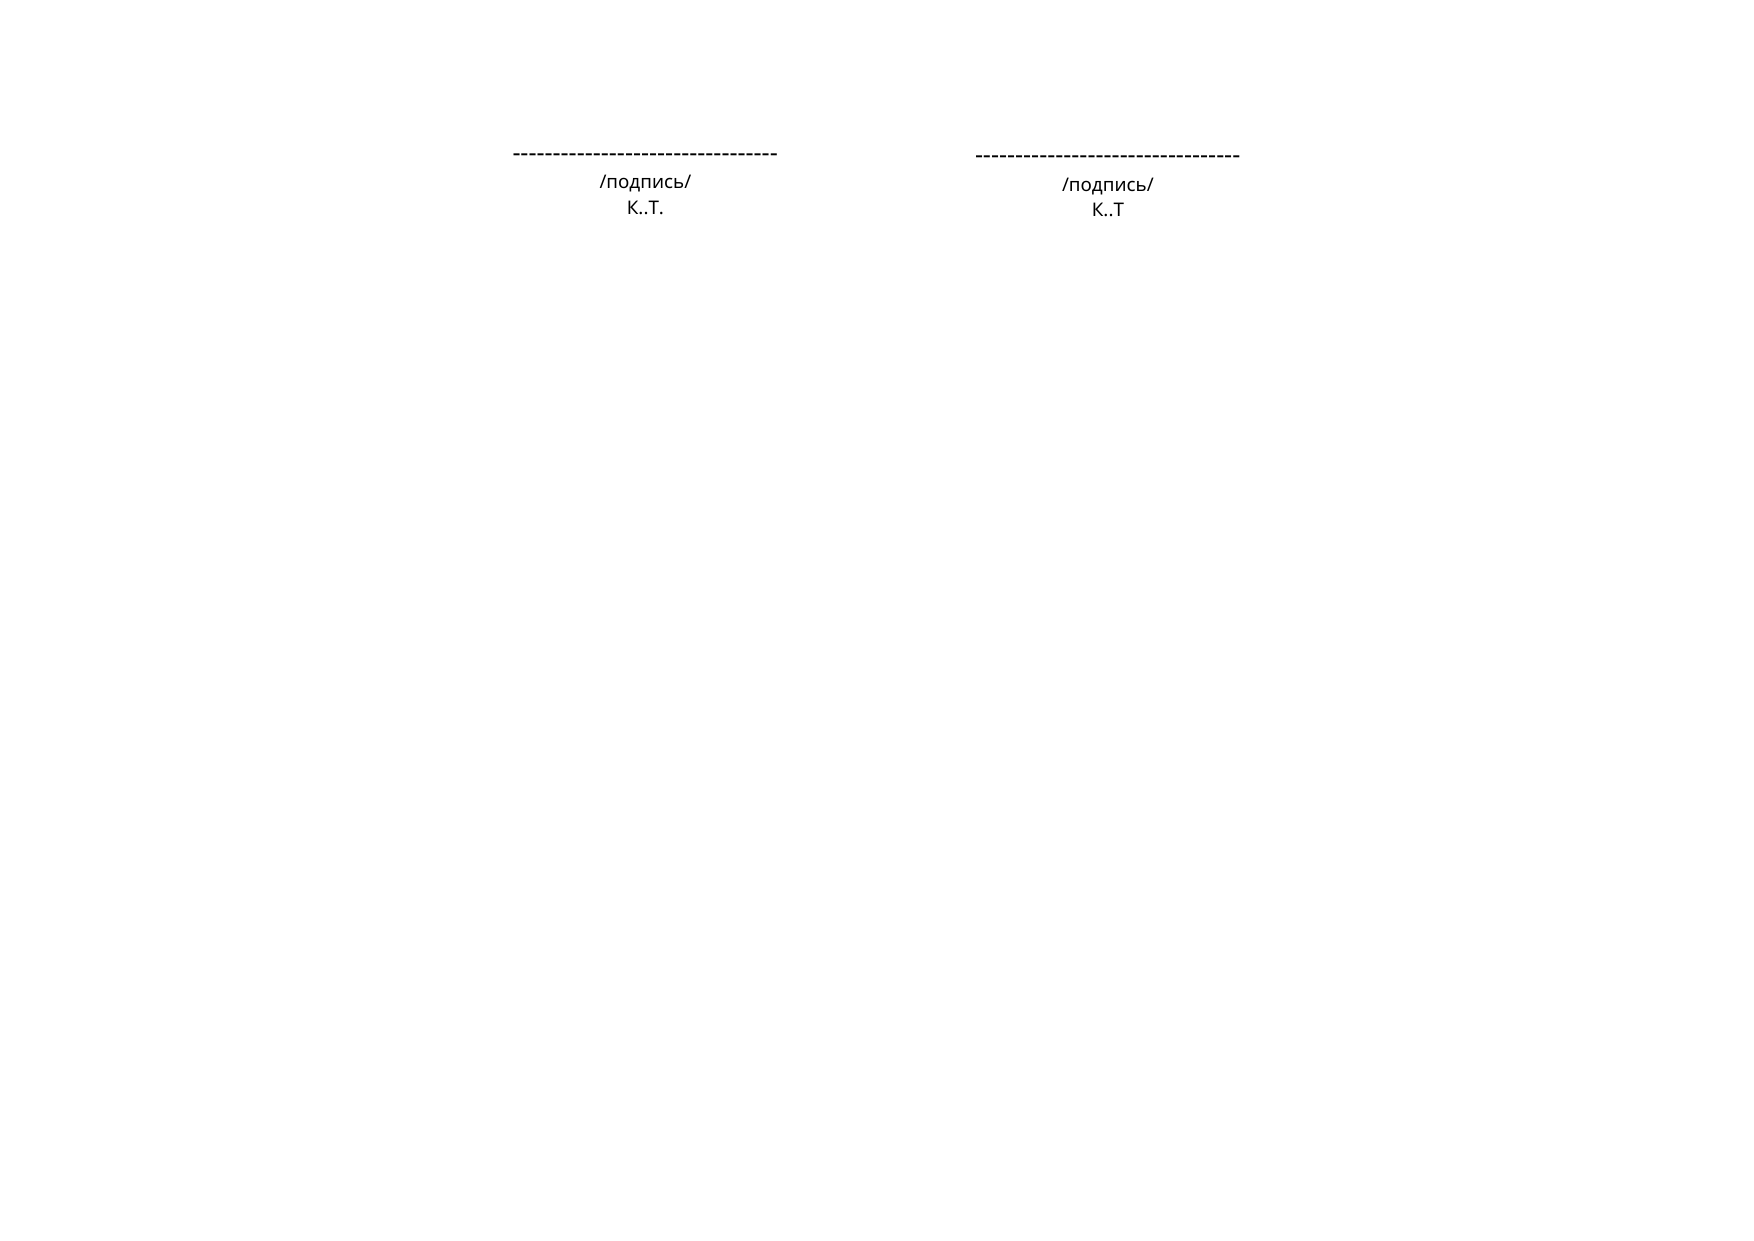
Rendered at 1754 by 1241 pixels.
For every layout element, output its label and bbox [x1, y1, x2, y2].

table_header [409, 69, 881, 222]
table_header [881, 69, 1334, 222]
